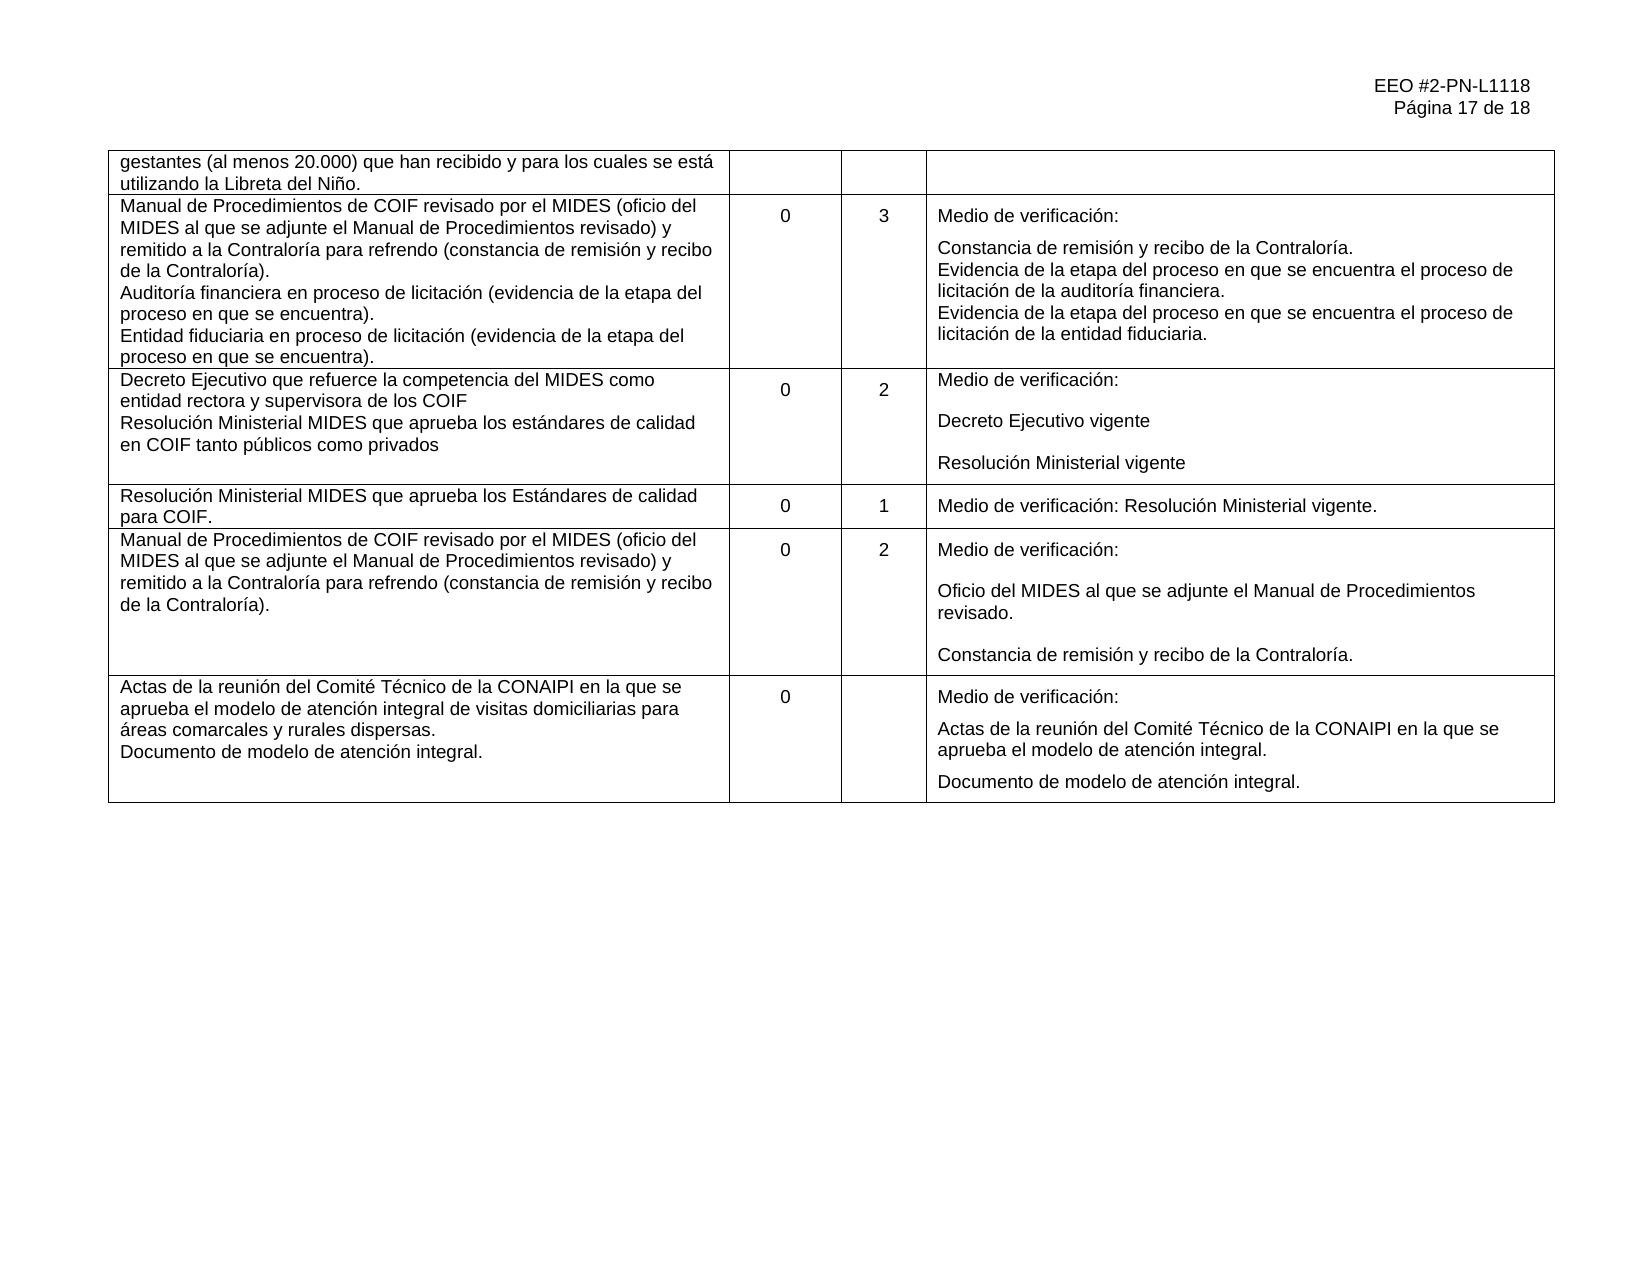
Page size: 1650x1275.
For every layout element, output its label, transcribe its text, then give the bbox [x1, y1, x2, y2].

table_cell 0 [730, 195, 841, 368]
table_cell Medio de verificación: Constancia de remisión y recibo de la Contraloría. Evidencia de la etapa del proceso en que se encuentra el proceso de licitación de la auditoría financiera. Evidencia de la etapa del proceso en que se encuentra el proceso de licitación de la entidad fiduciaria. [927, 195, 1554, 368]
table_cell Medio de verificación: Oficio del MIDES al que se adjunte el Manual de Procedimientos revisado. Constancia de remisión y recibo de la Contraloría. [927, 529, 1554, 675]
table_cell 2 [842, 369, 926, 483]
table_cell Decreto Ejecutivo que refuerce la competencia del MIDES como entidad rectora y supervisora de los COIF Resolución Ministerial MIDES que aprueba los estándares de calidad en COIF tanto públicos como privados [109, 369, 729, 483]
table_cell Resolución Ministerial MIDES que aprueba los Estándares de calidad para COIF. [109, 485, 729, 528]
table_cell Medio de verificación: Resolución Ministerial vigente. [927, 485, 1554, 528]
table_cell 2 [842, 151, 926, 194]
table_cell 0 [730, 369, 841, 483]
table_cell 0 [730, 485, 841, 528]
table_cell 0 [730, 676, 841, 802]
table_cell 3 [842, 195, 926, 368]
table_cell Medio de verificación: Actas de la reunión del Comité Técnico de la CONAIPI en la que se aprueba el modelo de atención integral. Documento de modelo de atención integral. [927, 676, 1554, 802]
table_cell 0 [730, 529, 841, 675]
table_cell 1 [842, 485, 926, 528]
table_cell 2 [842, 529, 926, 675]
table_cell [842, 676, 926, 802]
table_cell Manual de Procedimientos de COIF revisado por el MIDES (oficio del MIDES al que se adjunte el Manual de Procedimientos revisado) y remitido a la Contraloría para refrendo (constancia de remisión y recibo de la Contraloría). [109, 529, 729, 675]
table_cell 0 [730, 151, 841, 194]
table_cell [927, 151, 1554, 194]
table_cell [109, 151, 729, 194]
table_cell Actas de la reunión del Comité Técnico de la CONAIPI en la que se aprueba el modelo de atención integral de visitas domiciliarias para áreas comarcales y rurales dispersas. Documento de modelo de atención integral. [109, 676, 729, 802]
table_cell Manual de Procedimientos de COIF revisado por el MIDES (oficio del MIDES al que se adjunte el Manual de Procedimientos revisado) y remitido a la Contraloría para refrendo (constancia de remisión y recibo de la Contraloría). Auditoría financiera en proceso de licitación (evidencia de la etapa del proceso en que se encuentra). Entidad fiduciaria en proceso de licitación (evidencia de la etapa del proceso en que se encuentra). [109, 195, 729, 368]
table_cell Medio de verificación: Decreto Ejecutivo vigente Resolución Ministerial vigente [927, 369, 1554, 483]
